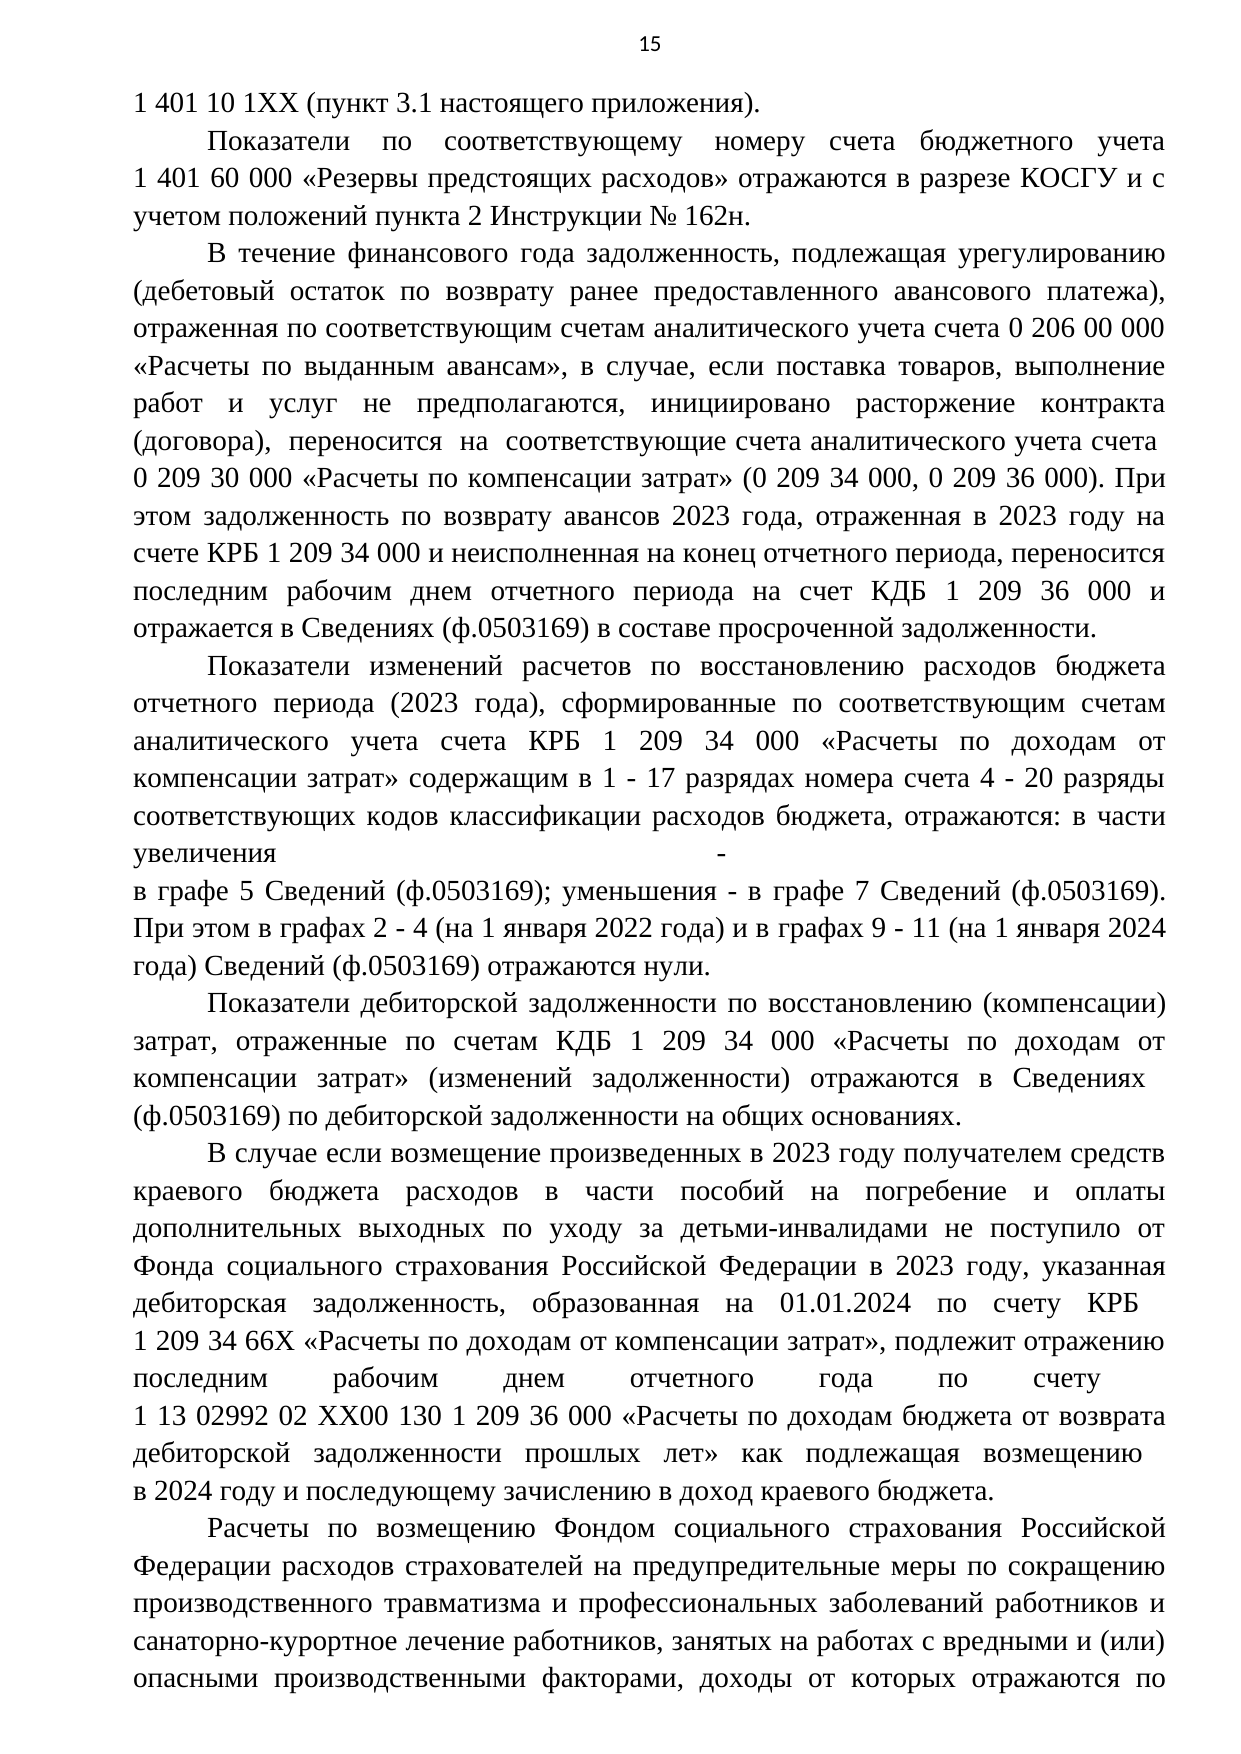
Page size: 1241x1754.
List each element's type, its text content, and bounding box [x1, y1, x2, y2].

text В течение финансового года задолженность, подлежащая урегулированию (дебетовый остаток по возврату ранее предоставленного авансового платежа), отраженная по соответствующим счетам аналитического учета счета 0 206 00 000 «Расчеты по выданным авансам», в случае, если поставка товаров, выполнение работ и услуг не предполагаются, инициировано расторжение контракта (договора), переносится на соответствующие счета аналитического учета счета 0 209 30 000 «Расчеты по компенсации затрат» (0 209 34 000, 0 209 36 000). При этом задолженность по возврату авансов 2023 года, отраженная в 2023 году на счете КРБ 1 209 34 000 и неисполненная на конец отчетного периода, переносится последним рабочим днем отчетного периода на счет КДБ 1 209 36 000 и отражается в Сведениях (ф.0503169) в составе просроченной задолженности. [133, 236, 1167, 644]
text В случае если возмещение произведенных в 2023 году получателем средств краевого бюджета расходов в части пособий на погребение и оплаты дополнительных выходных по уходу за детьми-инвалидами не поступило от Фонда социального страхования Российской Федерации в 2023 году, указанная дебиторская задолженность, образованная на 01.01.2024 по счету КРБ 1 209 34 66X «Расчеты по доходам от компенсации затрат», подлежит отражению последним рабочим днем отчетного года по счету 1 13 02992 02 XX00 130 1 209 36 000 «Расчеты по доходам бюджета от возврата дебиторской задолженности прошлых лет» как подлежащая возмещению в 2024 году и последующему зачислению в доход краевого бюджета. [133, 1136, 1167, 1507]
text Показатели по соответствующему номеру счета бюджетного учета 1 401 60 000 «Резервы предстоящих расходов» отражаются в разрезе КОСГУ и с учетом положений пункта 2 Инструкции № 162н. [133, 123, 1167, 232]
text Показатели дебиторской задолженности по восстановлению (компенсации) затрат, отраженные по счетам КДБ 1 209 34 000 «Расчеты по доходам от компенсации затрат» (изменений задолженности) отражаются в Сведениях (ф.0503169) по дебиторской задолженности на общих основаниях. [133, 986, 1167, 1132]
text Показатели изменений расчетов по восстановлению расходов бюджета отчетного периода (2023 года), сформированные по соответствующим счетам аналитического учета счета КРБ 1 209 34 000 «Расчеты по доходам от компенсации затрат» содержащим в 1 - 17 разрядах номера счета 4 - 20 разряды соответствующих кодов классификации расходов бюджета, отражаются: в части увеличения - в графе 5 Сведений (ф.0503169); уменьшения - в графе 7 Сведений (ф.0503169). При этом в графах 2 - 4 (на 1 января 2022 года) и в графах 9 - 11 (на 1 января 2024 года) Сведений (ф.0503169) отражаются нули. [133, 648, 1167, 982]
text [133, 86, 1167, 119]
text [133, 1511, 1167, 1694]
